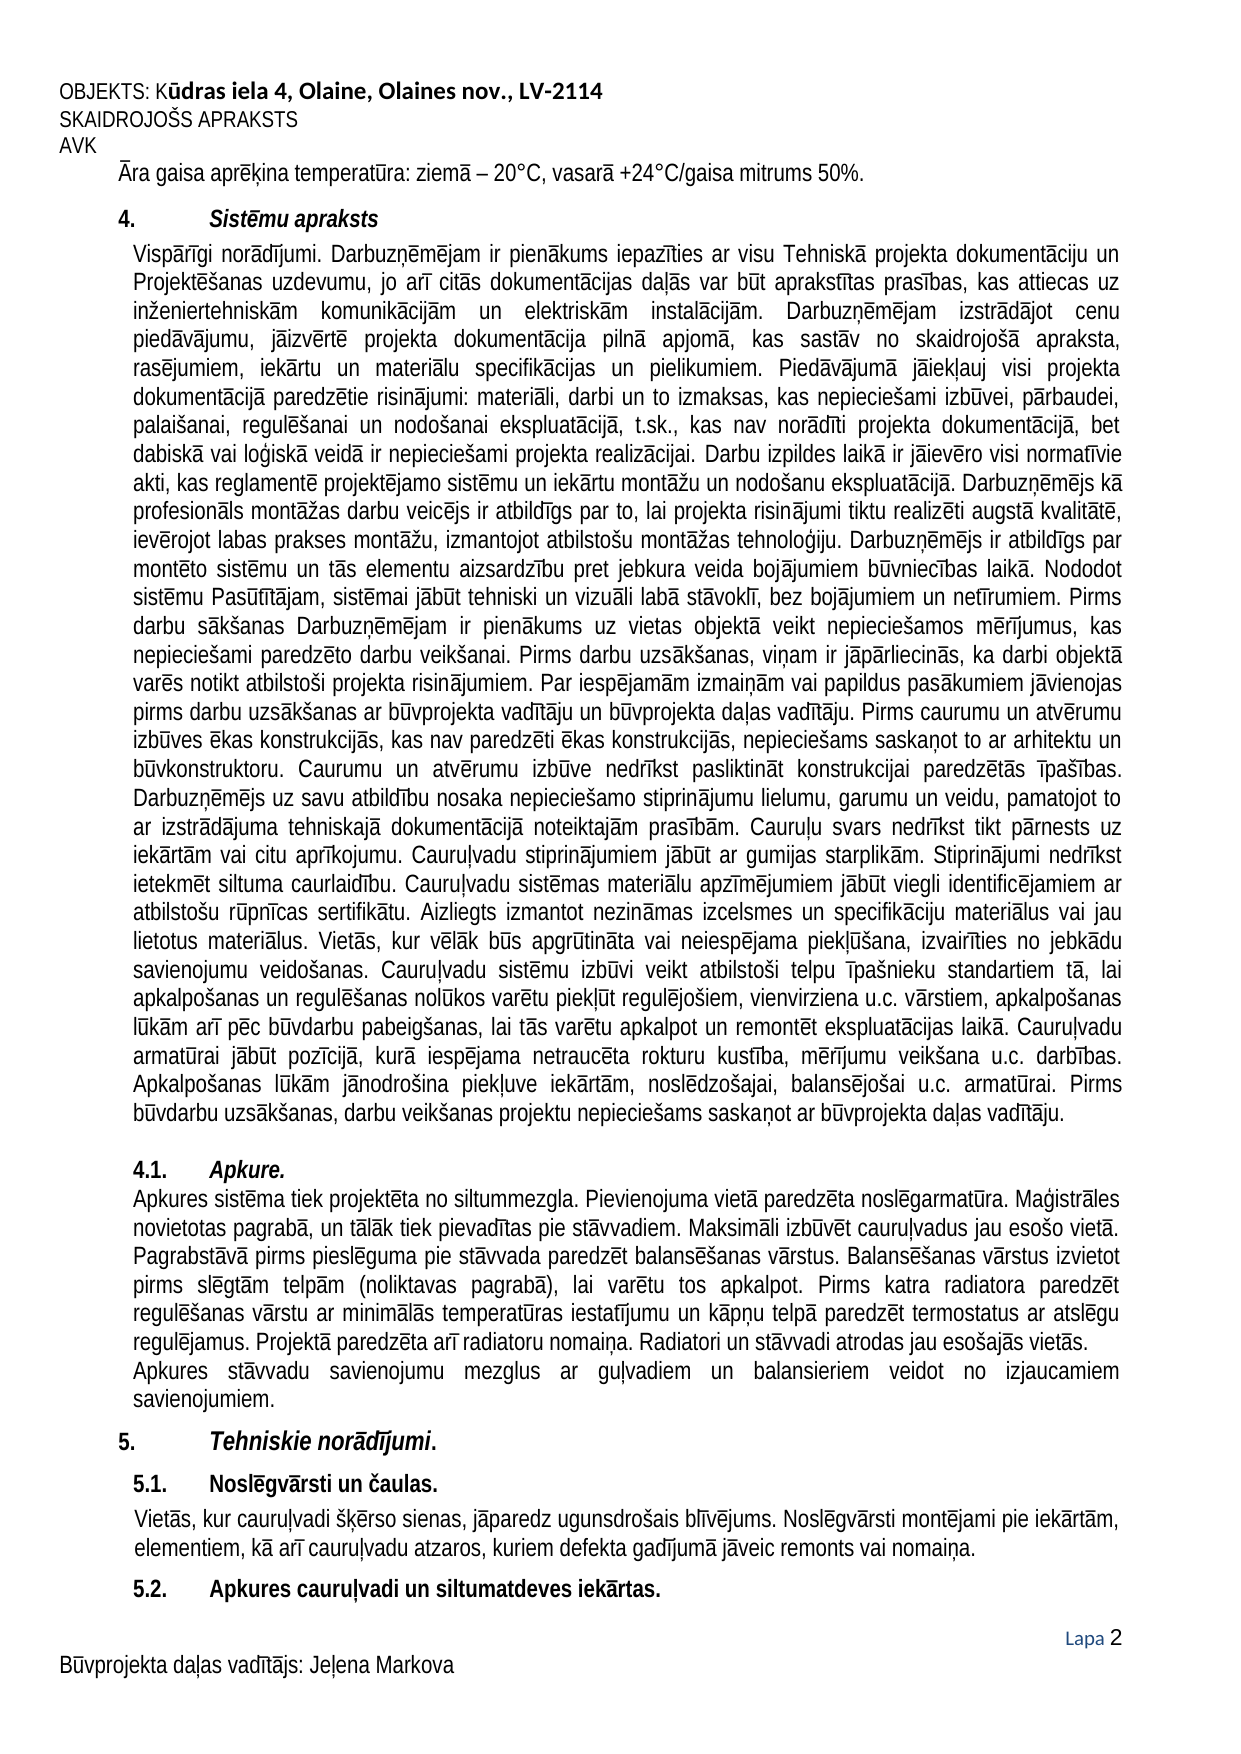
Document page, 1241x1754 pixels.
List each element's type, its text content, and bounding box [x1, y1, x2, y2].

text Vietās, kur cauruļvadi šķērso sienas, jāparedz ugunsdrošais blīvējums. Noslēgvārsti montējami pie iekārtām, elementiem, kā arī cauruļvadu atzaros, kuriem defekta gadījumā jāveic remonts vai nomaiņa. [134, 1504, 1122, 1561]
text Āra gaisa aprēķina temperatūra: ziemā – 20°C, vasarā +24°C/gaisa mitrums 50%. [118, 158, 1122, 187]
list Noslēgvārsti un čaulas. [133, 1469, 1122, 1498]
text Vispārīgi norādījumi. Darbuzņēmējam ir pienākums iepazīties ar visu Tehniskā projekta dokumentāciju un Projektēšanas uzdevumu, jo arī citās dokumentācijas daļās var būt aprakstītas prasības, kas attiecas uz inženiertehniskām komunikācijām un elektriskām instalācijām. Darbuzņēmējam izstrādājot cenu piedāvājumu, jāizvērtē projekta dokumentācija pilnā apjomā, kas sastāv no skaidrojošā apraksta, rasējumiem, iekārtu un materiālu specifikācijas un pielikumiem. Piedāvājumā jāiekļauj visi projekta dokumentācijā paredzētie risinājumi: materiāli, darbi un to izmaksas, kas nepieciešami izbūvei, pārbaudei, palaišanai, regulēšanai un nodošanai ekspluatācijā, t.sk., kas nav norādīti projekta dokumentācijā, bet dabiskā vai loģiskā veidā ir nepieciešami projekta realizācijai. Darbu izpildes laikā ir jāievēro visi normatīvie akti, kas reglamentē projektējamo sistēmu un iekārtu montāžu un nodošanu ekspluatācijā. Darbuzņēmējs kā profesionāls montāžas darbu veicējs ir atbildīgs par to, lai projekta risinājumi tiktu realizēti augstā kvalitātē, ievērojot labas prakses montāžu, izmantojot atbilstošu montāžas tehnoloģiju. Darbuzņēmējs ir atbildīgs par montēto sistēmu un tās elementu aizsardzību pret jebkura veida bojājumiem būvniecības laikā. Nododot sistēmu Pasūtītājam, sistēmai jābūt tehniski un vizuāli labā stāvoklī, bez bojājumiem un netīrumiem. Pirms darbu sākšanas Darbuzņēmējam ir pienākums uz vietas objektā veikt nepieciešamos mērījumus, kas nepieciešami paredzēto darbu veikšanai. Pirms darbu uzsākšanas, viņam ir jāpārliecinās, ka darbi objektā varēs notikt atbilstoši projekta risinājumiem. Par iespējamām izmaiņām vai papildus pasākumiem jāvienojas pirms darbu uzsākšanas ar būvprojekta vadītāju un būvprojekta daļas vadītāju. Pirms caurumu un atvērumu izbūves ēkas konstrukcijās, kas nav paredzēti ēkas konstrukcijās, nepieciešams saskaņot to ar arhitektu un būvkonstruktoru. Caurumu un atvērumu izbūve nedrīkst pasliktināt konstrukcijai paredzētās īpašības. Darbuzņēmējs uz savu atbildību nosaka nepieciešamo stiprinājumu lielumu, garumu un veidu, pamatojot to ar izstrādājuma tehniskajā dokumentācijā noteiktajām prasībām. Cauruļu svars nedrīkst tikt pārnests uz iekārtām vai citu aprīkojumu. Cauruļvadu stiprinājumiem jābūt ar gumijas starplikām. Stiprinājumi nedrīkst ietekmēt siltuma caurlaidību. Cauruļvadu sistēmas materiālu apzīmējumiem jābūt viegli identificējamiem ar atbilstošu rūpnīcas sertifikātu. Aizliegts izmantot nezināmas izcelsmes un specifikāciju materiālus vai jau lietotus materiālus. Vietās, kur vēlāk būs apgrūtināta vai neiespējama piekļūšana, izvairīties no jebkādu savienojumu veidošanas. Cauruļvadu sistēmu izbūvi veikt atbilstoši telpu īpašnieku standartiem tā, lai apkalpošanas un regulēšanas nolūkos varētu piekļūt regulējošiem, vienvirziena u.c. vārstiem, apkalpošanas lūkām arī pēc būvdarbu pabeigšanas, lai tās varētu apkalpot un remontēt ekspluatācijas laikā. Cauruļvadu armatūrai jābūt pozīcijā, kurā iespējama netraucēta rokturu kustība, mērījumu veikšana u.c. darbības. Apkalpošanas lūkām jānodrošina piekļuve iekārtām, noslēdzošajai, balansējošai u.c. armatūrai. Pirms būvdarbu uzsākšanas, darbu veikšanas projektu nepieciešams saskaņot ar būvprojekta daļas vadītāju. [133, 238, 1122, 1127]
text Apkures stāvvadu savienojumu mezglus ar guļvadiem un balansieriem veidot no izjaucamiem savienojumiem. [133, 1356, 1122, 1413]
text Apkures sistēma tiek projektēta no siltummezgla. Pievienojuma vietā paredzēta noslēgarmatūra. Maģistrāles novietotas pagrabā, un tālāk tiek pievadītas pie stāvvadiem. Maksimāli izbūvēt cauruļvadus jau esošo vietā. Pagrabstāvā pirms pieslēguma pie stāvvada paredzēt balansēšanas vārstus. Balansēšanas vārstus izvietot pirms slēgtām telpām (noliktavas pagrabā), lai varētu tos apkalpot. Pirms katra radiatora paredzēt regulēšanas vārstu ar minimālās temperatūras iestatījumu un kāpņu telpā paredzēt termostatus ar atslēgu regulējamus. Projektā paredzēta arī radiatoru nomaiņa. Radiatori un stāvvadi atrodas jau esošajās vietās. [133, 1184, 1122, 1356]
list Sistēmu apraksts [118, 204, 1122, 232]
list Apkures cauruļvadi un siltumatdeves iekārtas. [133, 1574, 1122, 1602]
list Tehniskie norādījumi. [118, 1426, 1122, 1457]
list Apkure. [133, 1155, 1122, 1184]
